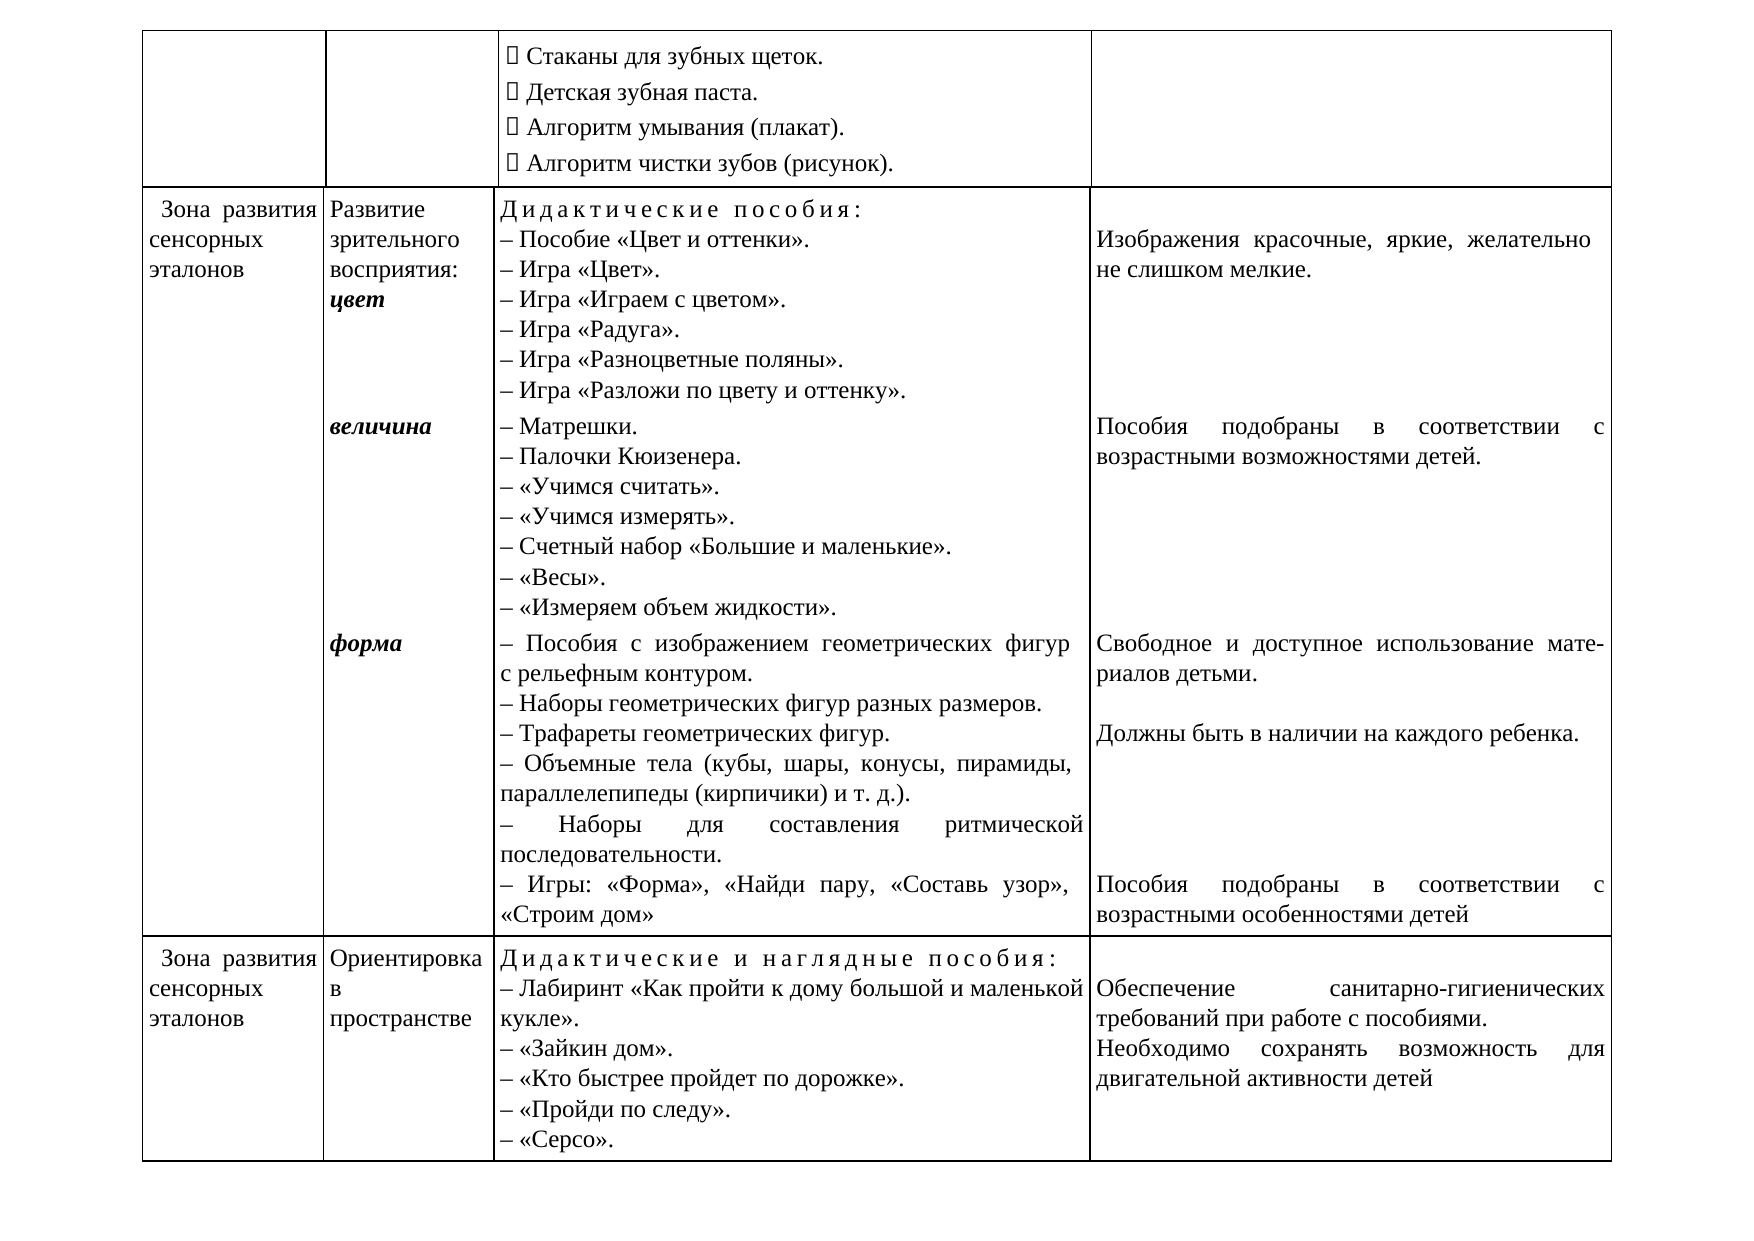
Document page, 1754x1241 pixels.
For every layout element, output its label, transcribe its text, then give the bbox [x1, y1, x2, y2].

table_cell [143, 937, 323, 1160]
table_cell Развитие зрительного восприятия: цвет величина форма [324, 188, 493, 935]
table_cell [143, 31, 325, 186]
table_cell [499, 31, 1091, 186]
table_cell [1091, 937, 1611, 1160]
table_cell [495, 937, 1089, 1160]
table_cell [327, 31, 498, 186]
table_cell Дидактические пособия: – Пособие «Цвет и оттенки». – Игра «Цвет». – Игра «Играем с цветом». – Игра «Радуга». – Игра «Разноцветные поляны». – Игра «Разложи по цвету и оттенку». – Матрешки. – Палочки Кюизенера. – «Учимся считать». – «Учимся измерять». – Счетный набор «Большие и маленькие». – «Весы». – «Измеряем объем жидкости». – Пособия с изображением геометрических фигур с рельефным контуром. – Наборы геометрических фигур разных размеров. – Трафареты геометрических фигур. – Объемные тела (кубы, шары, конусы, пирамиды, параллелепипеды (кирпичики) и т. д.). – Наборы для составления ритмической последовательности. – Игры: «Форма», «Найди пару, «Составь узор», «Строим дом» [495, 188, 1089, 935]
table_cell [324, 937, 493, 1160]
table_cell Зона развития сенсорных эталонов [143, 188, 323, 935]
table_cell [1092, 31, 1611, 186]
table_cell Изображения красочные, яркие, желательно не слишком мелкие. Пособия подобраны в соответствии с возрастными возможностями детей. Свободное и доступное использование мате-риалов детьми. Должны быть в наличии на каждого ребенка. Пособия подобраны в соответствии с возрастными особенностями детей [1091, 188, 1611, 935]
